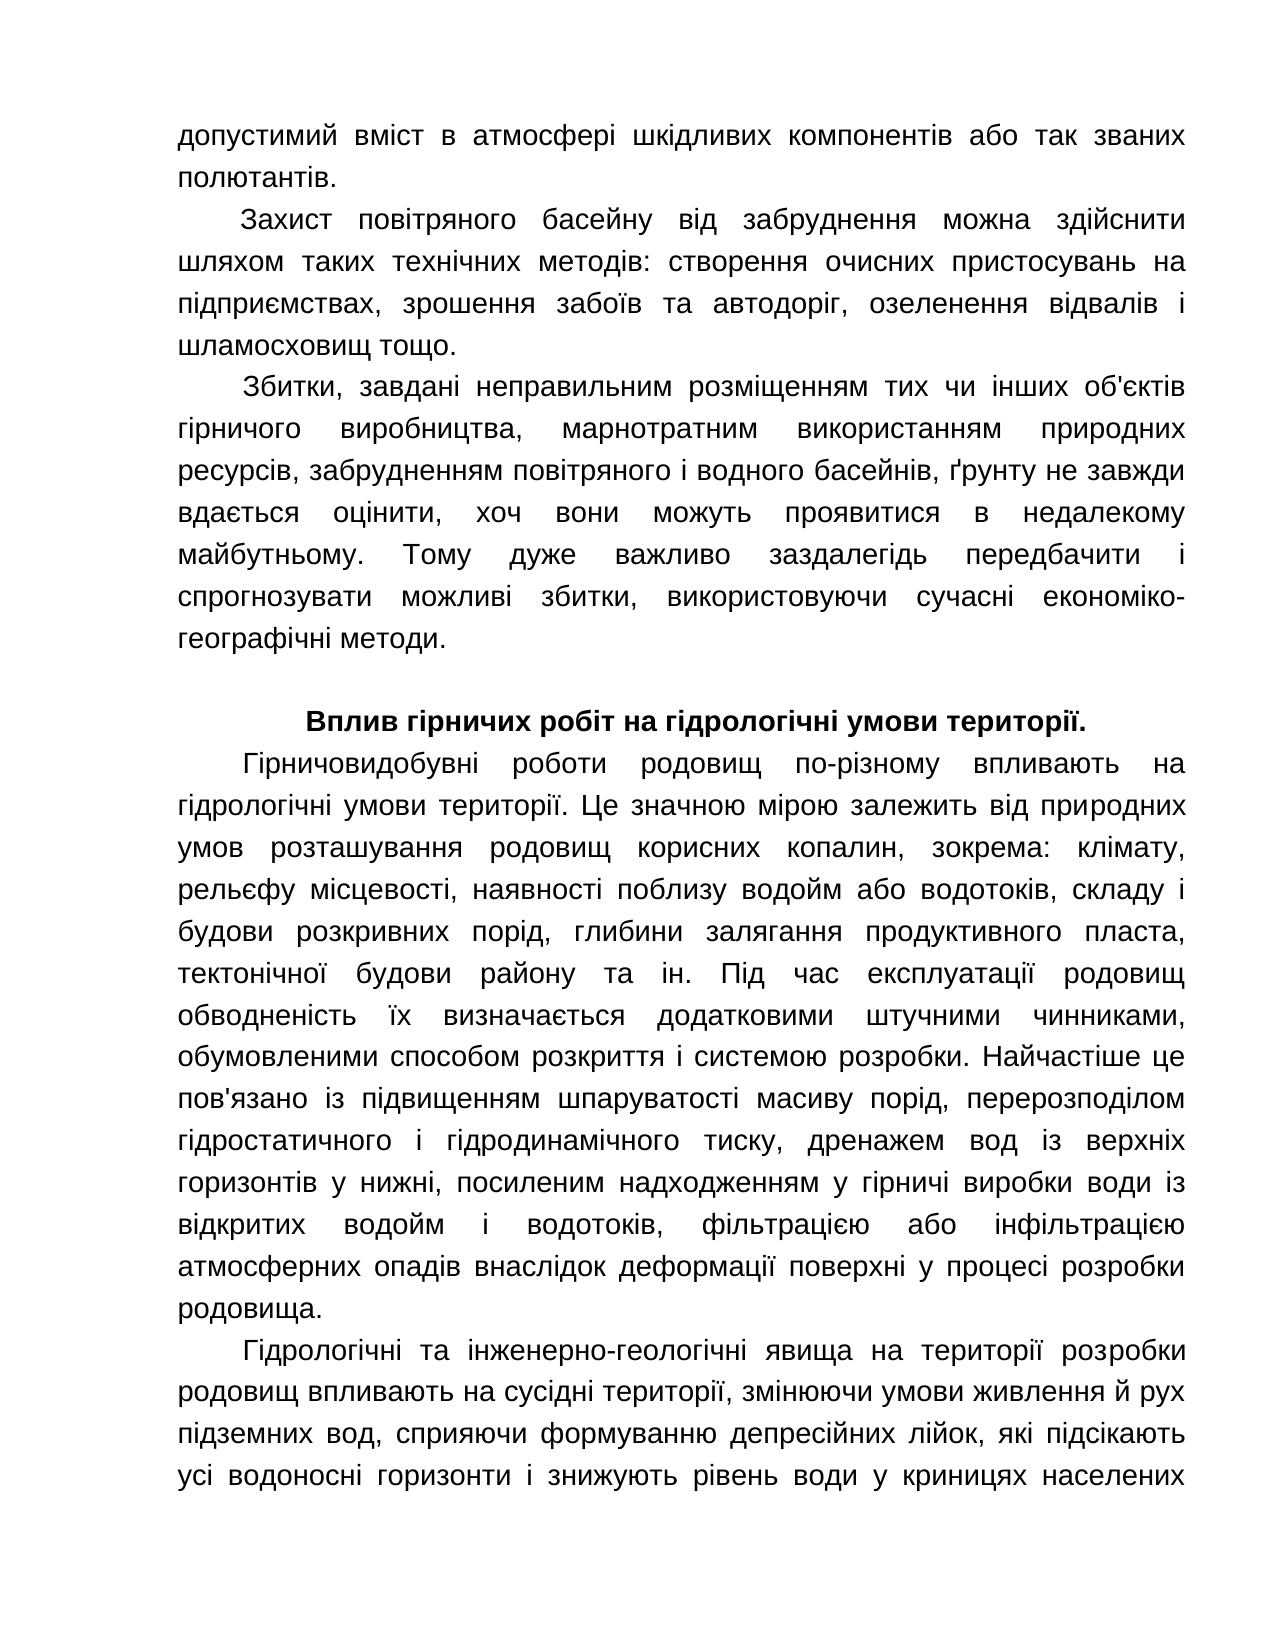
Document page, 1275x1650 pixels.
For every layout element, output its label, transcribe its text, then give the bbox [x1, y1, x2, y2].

text Гірничовидобувні роботи родовищ по-різному впливають на гідрологічні умови території. Це значною мірою залежить від природних умов розташування родовищ корисних копалин, зокрема: клімату, рельєфу місцевості, наявності поблизу водойм або водотоків, складу і будови розкривних порід, глибини залягання продуктивного пласта, тектонічної будови району та ін. Під час експлуатації родовищ обводненість їх визначається додатковими штучними чинниками, обумовленими способом розкриття і системою розробки. Найчастіше це пов'язано із підвищенням шпаруватості масиву порід, перерозподілом гідростатичного і гідродинамічного тиску, дренажем вод із верхніх горизонтів у нижні, посиленим надходженням у гірничі виробки води із відкритих водойм і водотоків, фільтрацією або інфільтрацією атмосферних опадів внаслідок деформації поверхні у процесі розробки родовища. [177, 746, 1186, 1324]
text Захист повітряного басейну від забруднення можна здійснити шляхом таких технічних методів: створення очисних пристосувань на підприємствах, зрошення забоїв та автодоріг, озеленення відвалів і шламосховищ тощо. [177, 202, 1186, 361]
text Вплив гірничих робіт на гідрологічні умови території. [177, 704, 1186, 738]
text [177, 118, 1186, 193]
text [177, 1332, 1186, 1492]
text Збитки, завдані неправильним розміщенням тих чи інших об'єктів гірничого виробництва, марнотратним використанням природних ресурсів, забрудненням повітряного і водного басейнів, ґрунту не завжди вдається оцінити, хоч вони можуть проявитися в недалекому майбутньому. Тому дуже важливо заздалегідь передбачити і спрогнозувати можливі збитки, використовуючи сучасні економіко-географічні методи. [177, 369, 1186, 654]
